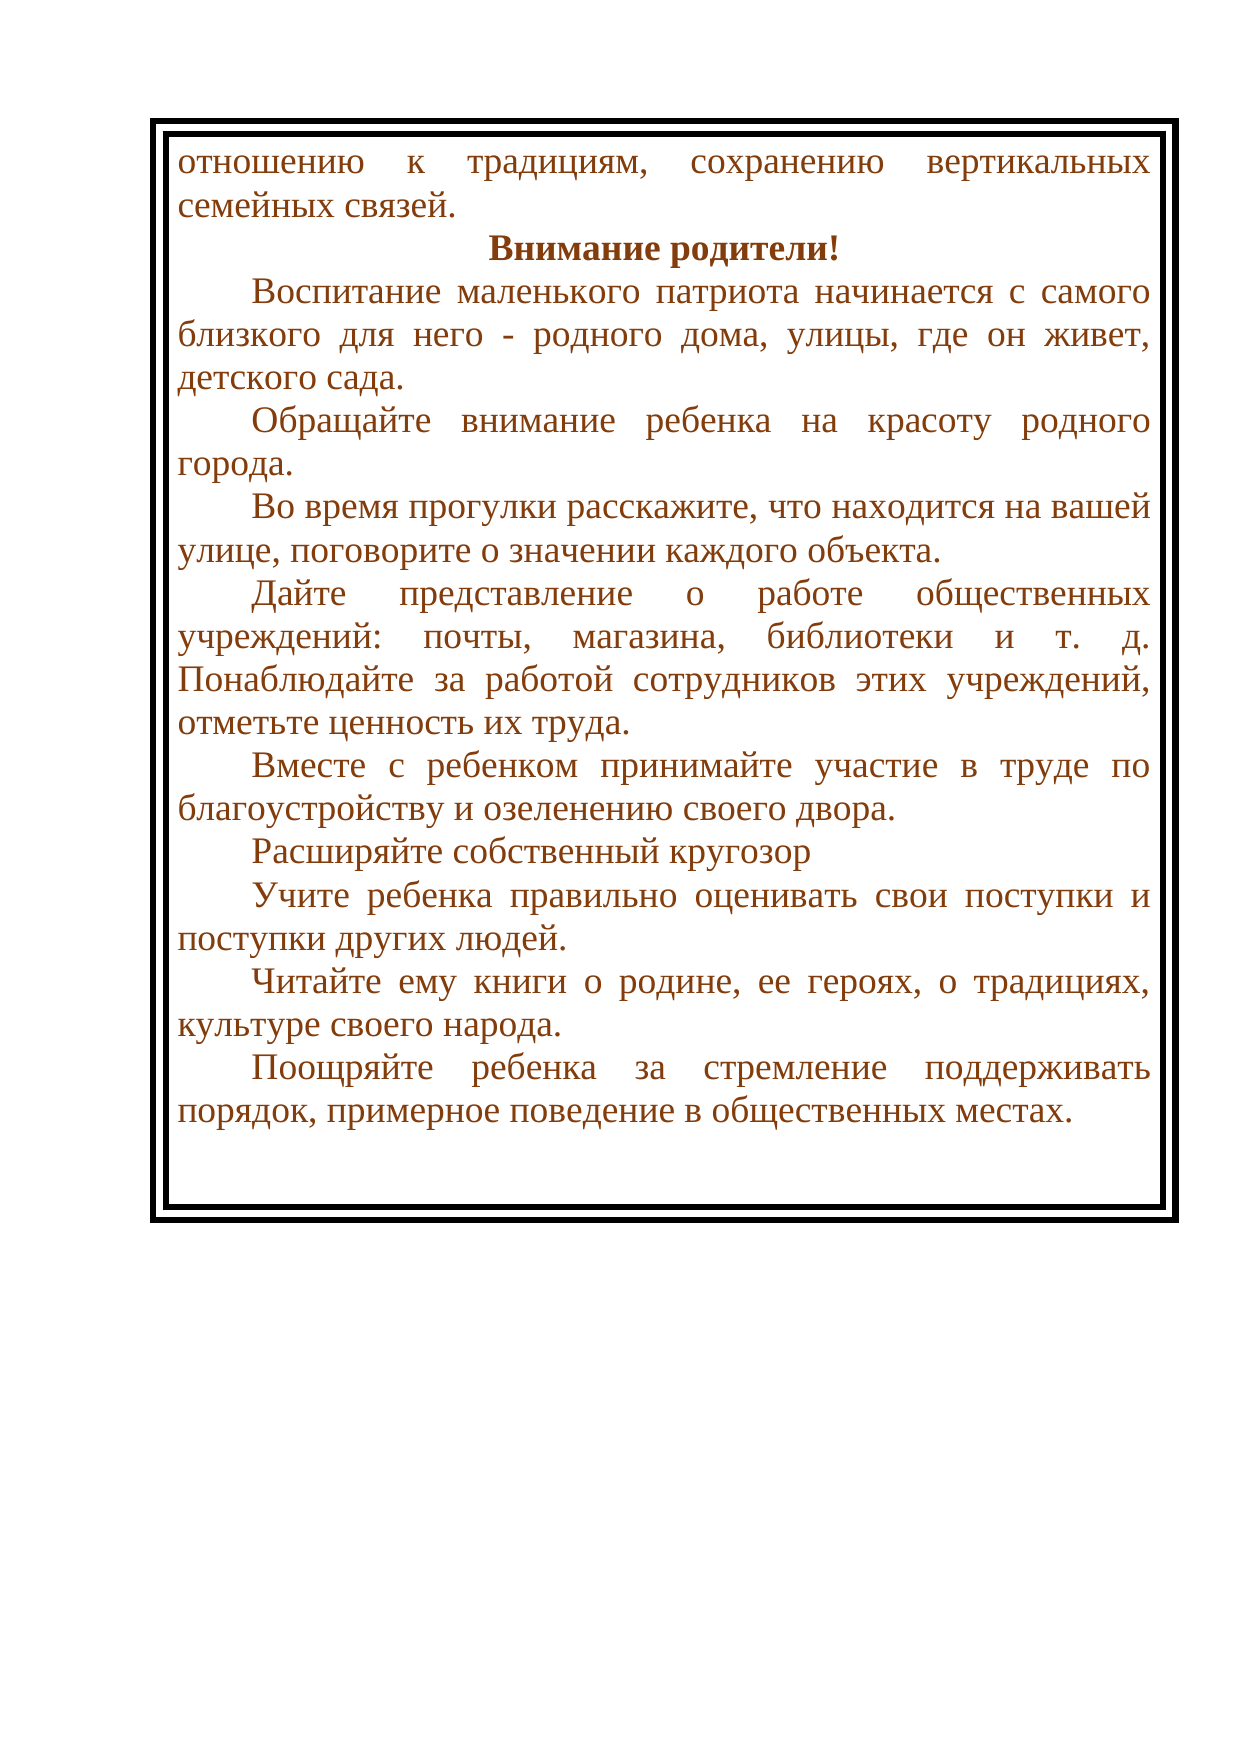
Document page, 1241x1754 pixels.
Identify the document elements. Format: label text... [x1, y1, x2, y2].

text Во время прогулки расскажите, что находится на вашей улице, поговорите о значении каждого объекта. [177, 484, 1152, 570]
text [156, 124, 1172, 225]
text Расширяйте собственный кругозор [177, 829, 1152, 872]
text Вместе с ребенком принимайте участие в труде по благоустройству и озеленению своего двора. [177, 743, 1152, 829]
text Внимание родители! [177, 225, 1152, 268]
text Читайте ему книги о родине, ее героях, о традициях, культуре своего народа. [177, 958, 1152, 1044]
text Учите ребенка правильно оценивать свои поступки и поступки других людей. [177, 872, 1152, 958]
text Поощряйте ребенка за стремление поддерживать порядок, примерное поведение в общественных местах. [177, 1044, 1152, 1131]
text Обращайте внимание ребенка на красоту родного города. [177, 398, 1152, 484]
text Дайте представление о работе общественных учреждений: почты, магазина, библиотеки и т. д. Понаблюдайте за работой сотрудников этих учреждений, отметьте ценность их труда. [177, 570, 1152, 743]
text Воспитание маленького патриота начинается с самого близкого для него - родного дома, улицы, где он живет, детского сада. [177, 268, 1152, 398]
